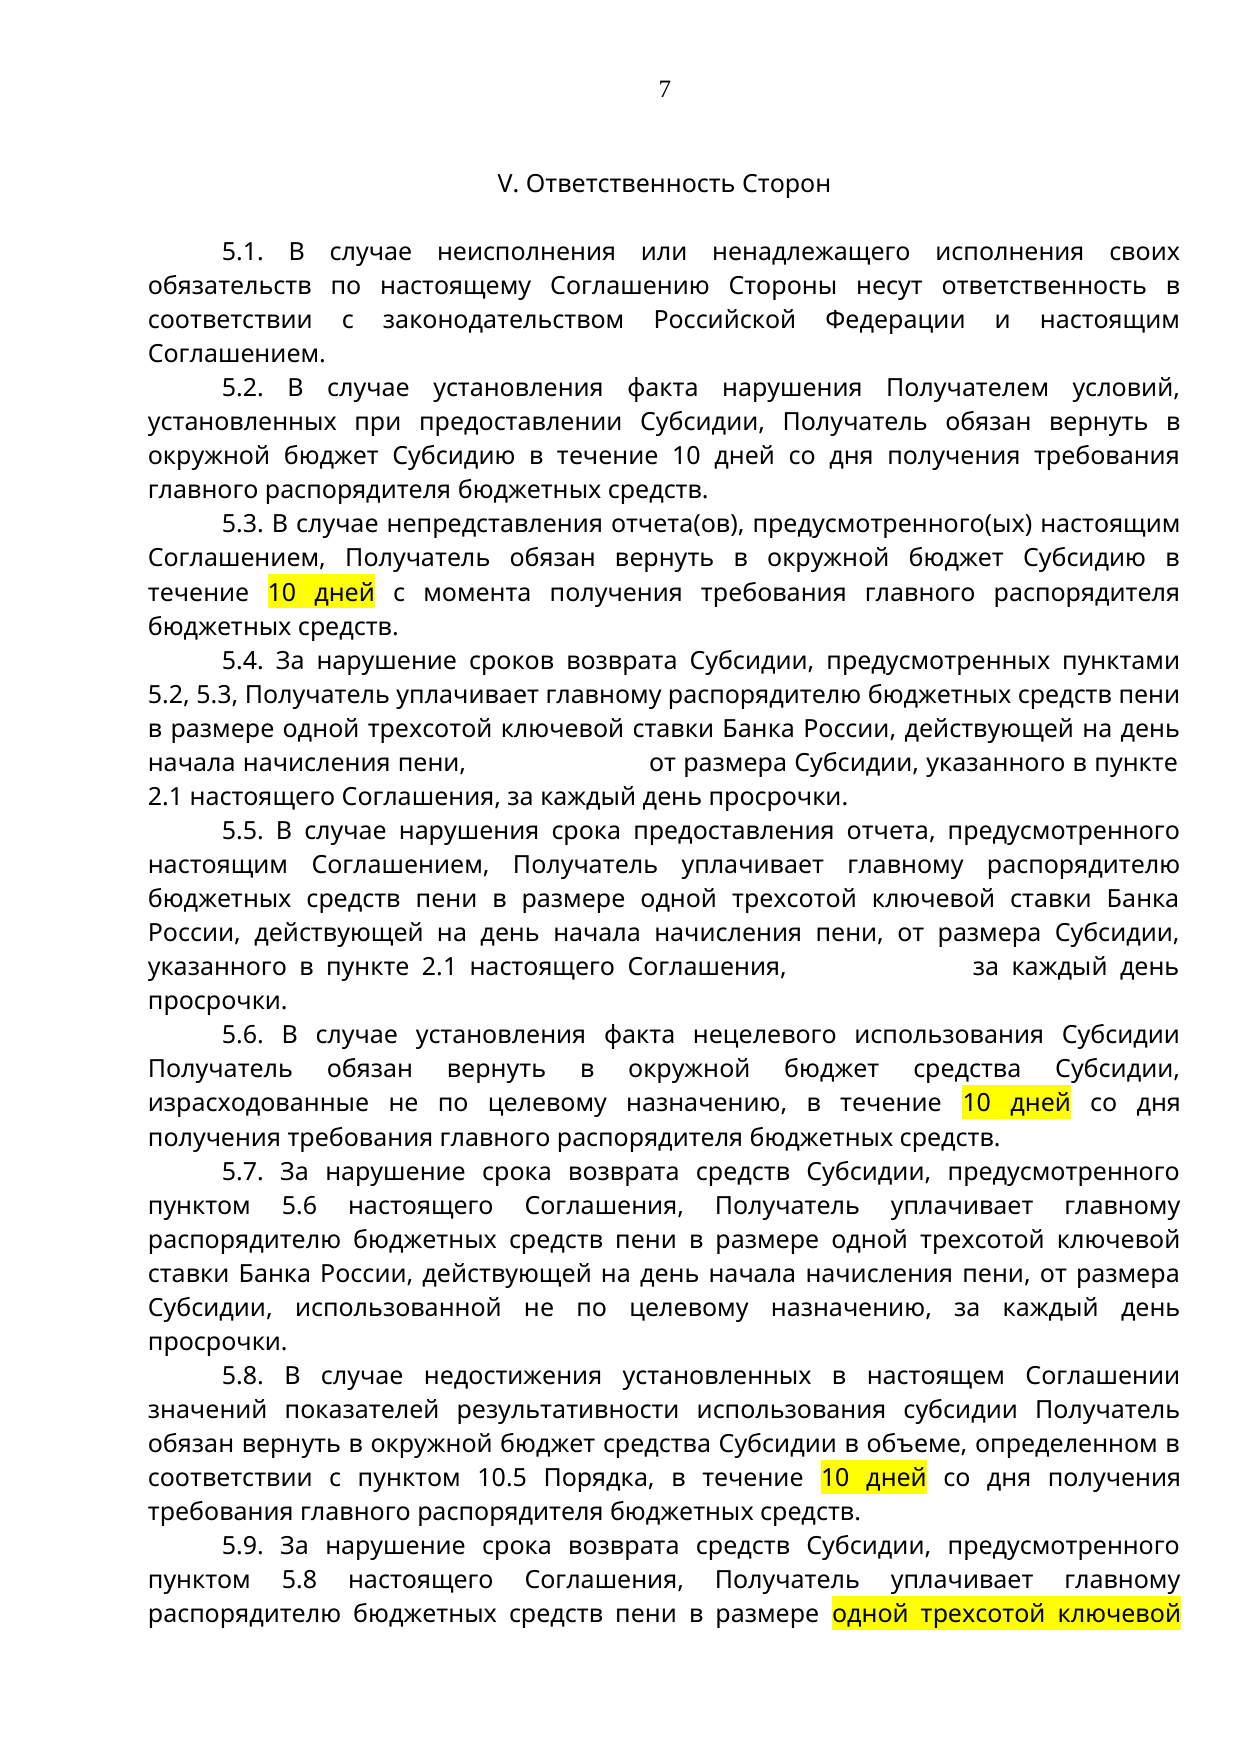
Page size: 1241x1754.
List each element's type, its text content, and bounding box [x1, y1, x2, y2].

text V. Ответственность Сторон [148, 165, 1181, 199]
text 5.7. За нарушение срока возврата средств Субсидии, предусмотренного пунктом 5.6 настоящего Соглашения, Получатель уплачивает главному распорядителю бюджетных средств пени в размере одной трехсотой ключевой ставки Банка России, действующей на день начала начисления пени, от размера Субсидии, использованной не по целевому назначению, за каждый день просрочки. [148, 1153, 1181, 1358]
text 5.2. В случае установления факта нарушения Получателем условий, установленных при предоставлении Субсидии, Получатель обязан вернуть в окружной бюджет Субсидию в течение 10 дней со дня получения требования главного распорядителя бюджетных средств. [148, 370, 1181, 506]
text 5.4. За нарушение сроков возврата Субсидии, предусмотренных пунктами 5.2, 5.3, Получатель уплачивает главному распорядителю бюджетных средств пени в размере одной трехсотой ключевой ставки Банка России, действующей на день начала начисления пени, от размера Субсидии, указанного в пункте 2.1 настоящего Соглашения, за каждый день просрочки. [148, 642, 1181, 813]
text 5.5. В случае нарушения срока предоставления отчета, предусмотренного настоящим Соглашением, Получатель уплачивает главному распорядителю бюджетных средств пени в размере одной трехсотой ключевой ставки Банка России, действующей на день начала начисления пени, от размера Субсидии, указанного в пункте 2.1 настоящего Соглашения, за каждый день просрочки. [148, 813, 1181, 1017]
text 5.3. В случае непредставления отчета(ов), предусмотренного(ых) настоящим Соглашением, Получатель обязан вернуть в окружной бюджет Субсидию в течение 10 дней с момента получения требования главного распорядителя бюджетных средств. [148, 506, 1181, 642]
text 5.6. В случае установления факта нецелевого использования Субсидии Получатель обязан вернуть в окружной бюджет средства Субсидии, израсходованные не по целевому назначению, в течение 10 дней со дня получения требования главного распорядителя бюджетных средств. [148, 1017, 1181, 1153]
text 5.1. В случае неисполнения или ненадлежащего исполнения своих обязательств по настоящему Соглашению Стороны несут ответственность в соответствии с законодательством Российской Федерации и настоящим Соглашением. [148, 233, 1181, 370]
text 5.8. В случае недостижения установленных в настоящем Соглашении значений показателей результативности использования субсидии Получатель обязан вернуть в окружной бюджет средства Субсидии в объеме, определенном в соответствии с пунктом 10.5 Порядка, в течение 10 дней со дня получения требования главного распорядителя бюджетных средств. [148, 1358, 1181, 1528]
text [148, 1528, 1181, 1630]
